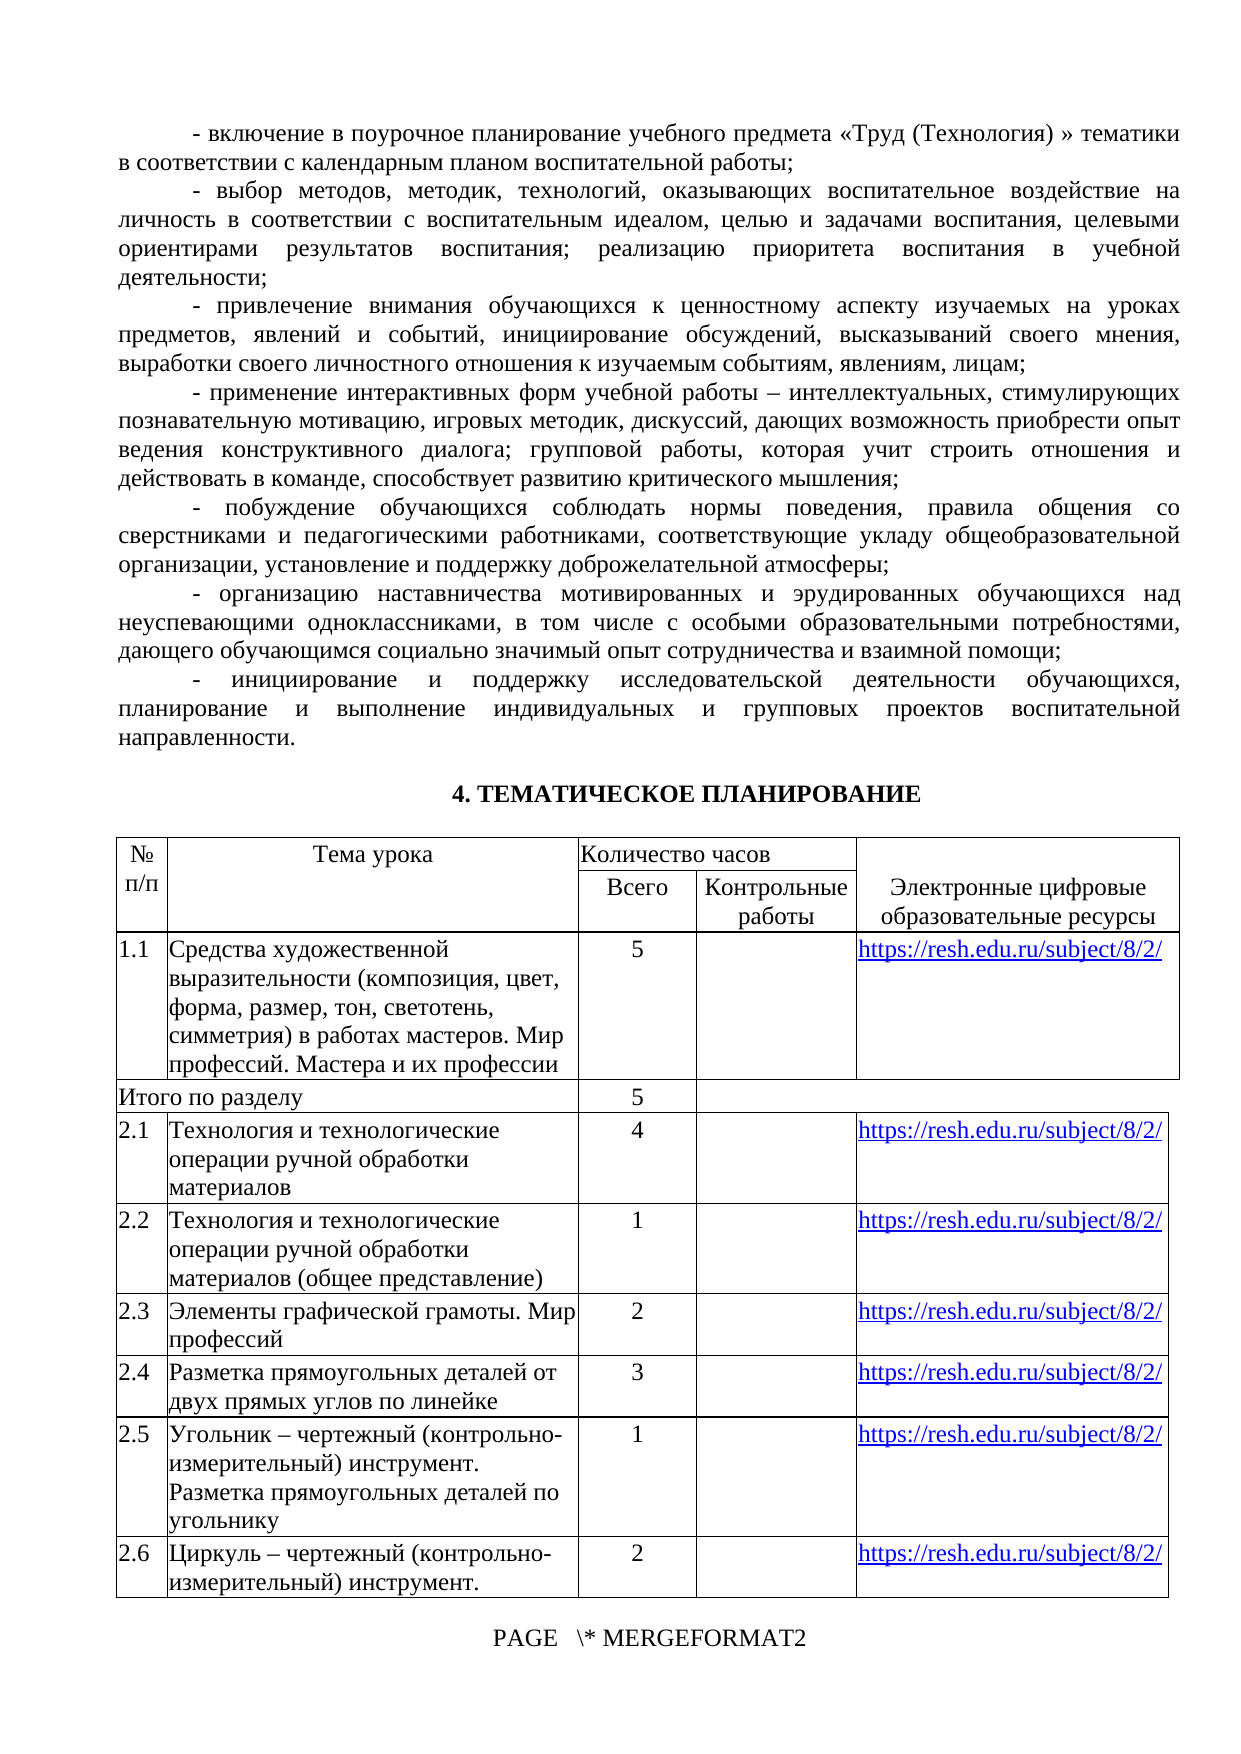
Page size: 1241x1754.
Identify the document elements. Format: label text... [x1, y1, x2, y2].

text - выбор методов, методик, технологий, оказывающих воспитательное воздействие на личность в соответствии с воспитательным идеалом, целью и задачами воспитания, целевыми ориентирами результатов воспитания; реализацию приоритета воспитания в учебной деятельности; [118, 176, 1181, 291]
table_cell 1 [579, 1204, 696, 1293]
text - включение в поурочное планирование учебного предмета «Труд (Технология) » тематики в соответствии с календарным планом воспитательной работы; [118, 118, 1181, 176]
table_header [857, 838, 1179, 870]
table_cell https://resh.edu.ru/subject/8/2/ [857, 1294, 1168, 1355]
table_cell Итого по разделу [117, 1080, 578, 1112]
table_cell [697, 1113, 856, 1203]
text - организацию наставничества мотивированных и эрудированных обучающихся над неуспевающими одноклассниками, в том числе с особыми образовательными потребностями, дающего обучающимся социально значимый опыт сотрудничества и взаимной помощи; [118, 578, 1181, 664]
table_cell 5 [579, 933, 696, 1079]
table_cell 1.1 [117, 933, 167, 1079]
table_cell 2.6 [117, 1537, 167, 1597]
table_cell Угольник – чертежный (контрольно-измерительный) инструмент. Разметка прямоугольных деталей по угольнику [168, 1418, 578, 1536]
table_cell 2 [579, 1294, 696, 1355]
table_cell Всего [579, 871, 696, 931]
table_cell 2.3 [117, 1294, 167, 1355]
table_header № п/п [117, 838, 167, 931]
table_cell [697, 1204, 856, 1293]
table_cell https://resh.edu.ru/subject/8/2/ [857, 1356, 1168, 1416]
table_cell Элементы графической грамоты. Мир профессий [168, 1294, 578, 1355]
table_cell https://resh.edu.ru/subject/8/2/ [857, 933, 1179, 1079]
table_cell [697, 1294, 856, 1355]
table_header Количество часов [579, 838, 856, 870]
table_cell Электронные цифровые образовательные ресурсы [857, 870, 1179, 931]
table_cell https://resh.edu.ru/subject/8/2/ [857, 1113, 1168, 1203]
table_cell [697, 1537, 856, 1597]
table_cell 2.2 [117, 1204, 167, 1293]
table_cell 2.4 [117, 1356, 167, 1416]
table_cell Разметка прямоугольных деталей от двух прямых углов по линейке [168, 1356, 578, 1416]
table_cell 2.5 [117, 1418, 167, 1536]
text 4. ТЕМАТИЧЕСКОЕ ПЛАНИРОВАНИЕ [118, 779, 1181, 808]
text - привлечение внимания обучающихся к ценностному аспекту изучаемых на уроках предметов, явлений и событий, инициирование обсуждений, высказываний своего мнения, выработки своего личностного отношения к изучаемым событиям, явлениям, лицам; [118, 291, 1181, 377]
table_cell 4 [579, 1113, 696, 1203]
table_cell 2 [579, 1537, 696, 1597]
table_cell Средства художественной выразительности (композиция, цвет, форма, размер, тон, светотень, симметрия) в работах мастеров. Мир профессий. Мастера и их профессии [168, 933, 578, 1079]
table_cell 2.1 [117, 1113, 167, 1203]
text - побуждение обучающихся соблюдать нормы поведения, правила общения со сверстниками и педагогическими работниками, соответствующие укладу общеобразовательной организации, установление и поддержку доброжелательной атмосферы; [118, 492, 1181, 578]
table_cell https://resh.edu.ru/subject/8/2/ [857, 1418, 1168, 1536]
text - инициирование и поддержку исследовательской деятельности обучающихся, планирование и выполнение индивидуальных и групповых проектов воспитательной направленности. [118, 664, 1181, 751]
table_cell 3 [579, 1356, 696, 1416]
table_cell Технология и технологические операции ручной обработки материалов [168, 1113, 578, 1203]
table_cell https://resh.edu.ru/subject/8/2/ [857, 1204, 1168, 1293]
table_cell [697, 1418, 856, 1536]
table_cell Технология и технологические операции ручной обработки материалов (общее представление) [168, 1204, 578, 1293]
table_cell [857, 1537, 1168, 1597]
table_cell Контрольные работы [697, 871, 856, 931]
table_cell [697, 1356, 856, 1416]
table_cell 5 [579, 1080, 696, 1112]
table_header Тема урока [168, 838, 578, 931]
table_cell 1 [579, 1418, 696, 1536]
table_cell [697, 933, 856, 1079]
text - применение интерактивных форм учебной работы – интеллектуальных, стимулирующих познавательную мотивацию, игровых методик, дискуссий, дающих возможность приобрести опыт ведения конструктивного диалога; групповой работы, которая учит строить отношения и действовать в команде, способствует развитию критического мышления; [118, 377, 1181, 492]
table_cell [168, 1537, 578, 1597]
